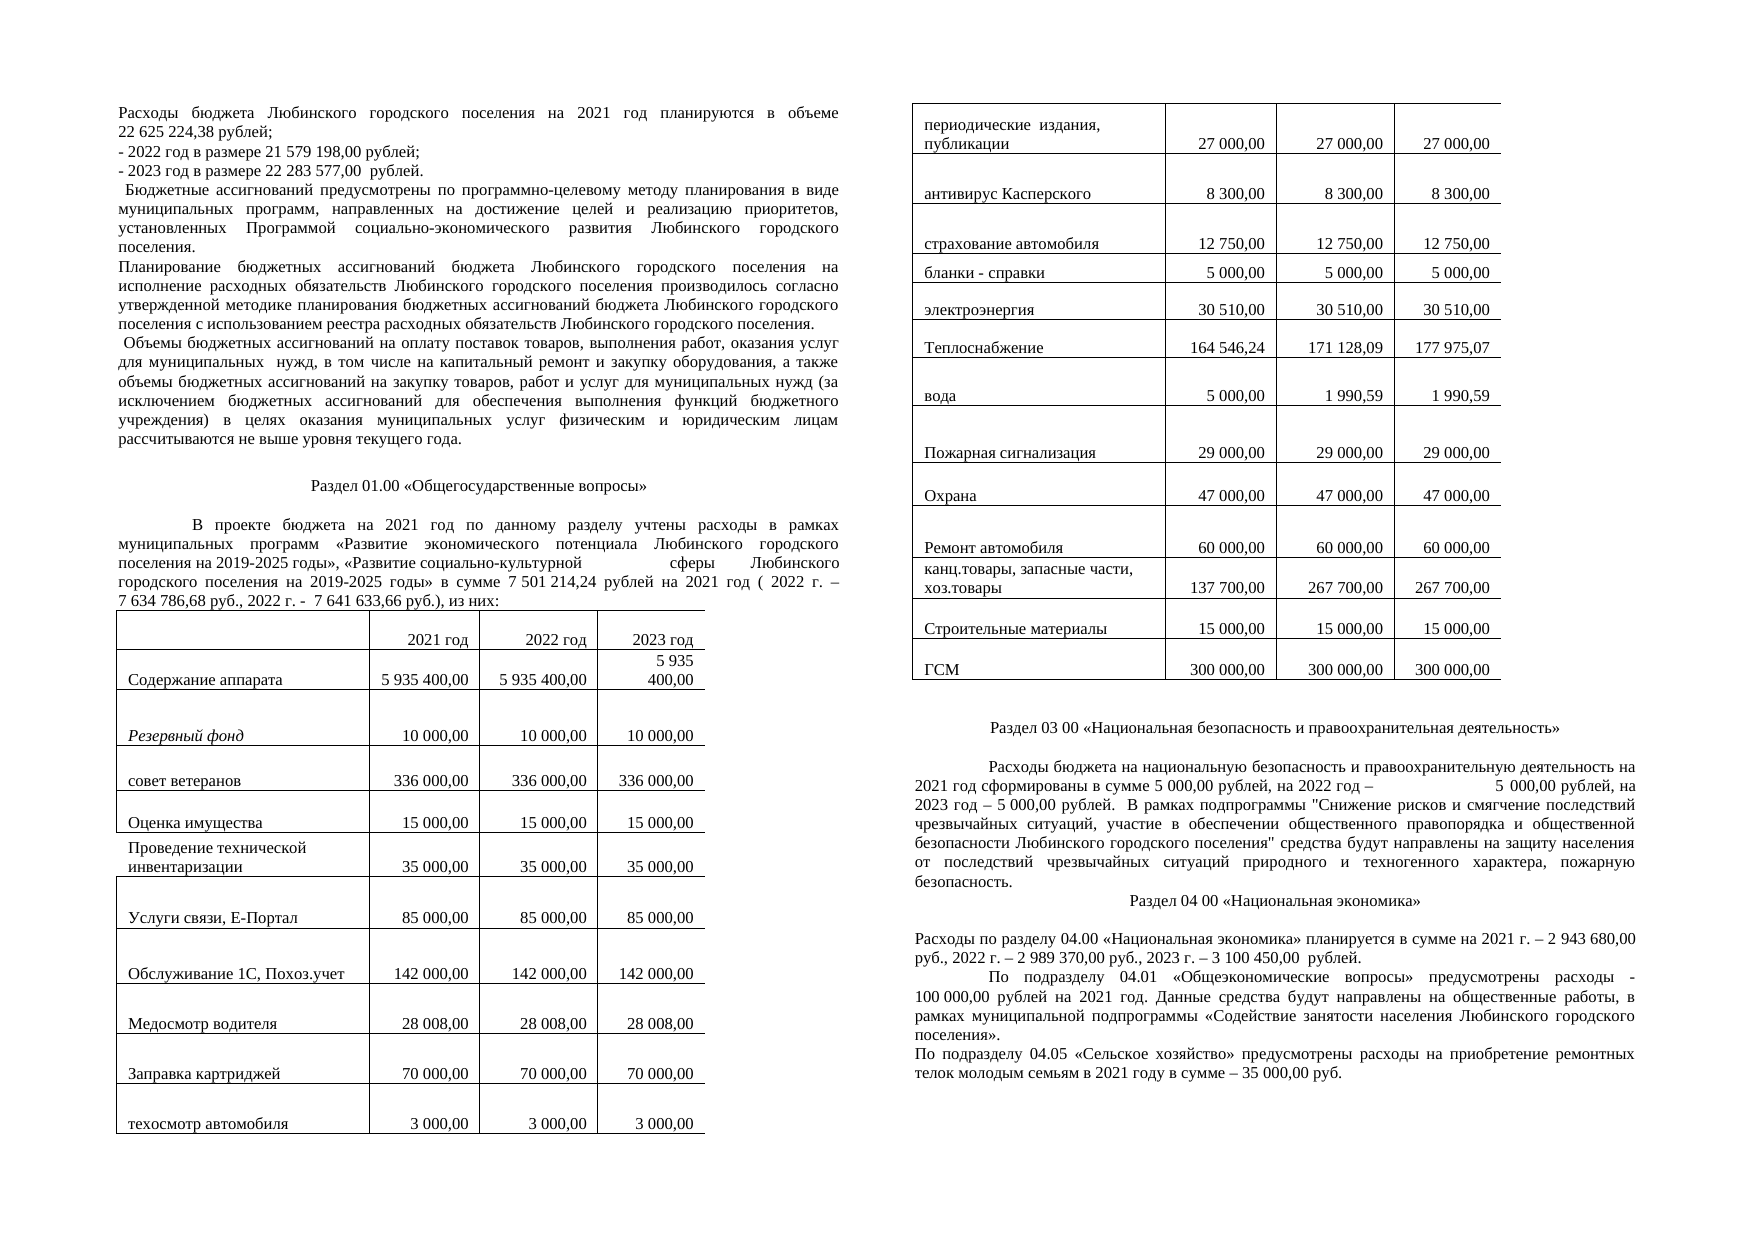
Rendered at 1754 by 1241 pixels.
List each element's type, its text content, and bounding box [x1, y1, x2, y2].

table_header 2022 год [480, 611, 597, 649]
table_cell Пожарная сигнализация [913, 406, 1165, 462]
table_cell 8 300,00 [1277, 154, 1394, 203]
table_cell 300 000,00 [1166, 639, 1276, 679]
table_cell Медосмотр водителя [117, 984, 369, 1033]
table_cell 336 000,00 [598, 746, 704, 790]
table_cell 5 000,00 [1166, 254, 1276, 282]
text По подразделу 04.05 «Сельское хозяйство» предусмотрены расходы на приобретение ремонтных телок молодым семьям в 2021 году в сумме – 35 000,00 руб. [914, 1044, 1636, 1082]
table_cell 5 000,00 [1395, 254, 1501, 282]
table_cell 30 510,00 [1395, 283, 1501, 319]
table_cell периодические издания, публикации [913, 104, 1165, 153]
table_cell 5 935 400,00 [370, 650, 479, 689]
table_cell 10 000,00 [480, 690, 597, 744]
table_cell 177 975,07 [1395, 320, 1501, 357]
table_cell совет ветеранов [117, 746, 369, 790]
table_cell Заправка картриджей [117, 1034, 369, 1083]
text В проекте бюджета на 2021 год по данному разделу учтены расходы в рамках муниципальных программ «Развитие экономического потенциала Любинского городского поселения на 2019-2025 годы», «Развитие социально-культурной сферы Любинского городского поселения на 2019-2025 годы» в сумме 7 501 214,24 рублей на 2021 год ( 2022 г. – 7 634 786,68 руб., 2022 г. - 7 641 633,66 руб.), из них: [118, 514, 839, 610]
table_cell 27 000,00 [1277, 104, 1394, 153]
table_cell Строительные материалы [913, 599, 1165, 638]
text По подразделу 04.01 «Общеэкономические вопросы» предусмотрены расходы - 100 000,00 рублей на 2021 год. Данные средства будут направлены на общественные работы, в рамках муниципальной подпрограммы «Содействие занятости населения Любинского городского поселения». [914, 967, 1636, 1044]
table_cell 27 000,00 [1166, 104, 1276, 153]
table_cell 85 000,00 [480, 877, 597, 927]
table_cell 15 000,00 [1277, 599, 1394, 638]
table_cell 28 008,00 [370, 984, 479, 1033]
table_cell вода [913, 358, 1165, 405]
table_cell страхование автомобиля [913, 204, 1165, 253]
table_cell 27 000,00 [1395, 104, 1501, 153]
table_cell 5 935 400,00 [598, 650, 704, 689]
table_cell Теплоснабжение [913, 320, 1165, 357]
table_cell 142 000,00 [370, 929, 479, 983]
text - 2023 год в размере 22 283 577,00 рублей. [118, 161, 839, 180]
table_cell 15 000,00 [598, 791, 704, 832]
table_cell 3 000,00 [480, 1084, 597, 1133]
table_cell 15 000,00 [480, 791, 597, 832]
table_cell 29 000,00 [1166, 406, 1276, 462]
table_cell 300 000,00 [1395, 639, 1501, 679]
text Объемы бюджетных ассигнований на оплату поставок товаров, выполнения работ, оказания услуг для муниципальных нужд, в том числе на капитальный ремонт и закупку оборудования, а также объемы бюджетных ассигнований на закупку товаров, работ и услуг для муниципальных нужд (за исключением бюджетных ассигнований для обеспечения выполнения функций бюджетного учреждения) в целях оказания муниципальных услуг физическим и юридическим лицам рассчитываются не выше уровня текущего года. [118, 333, 839, 448]
table_cell Охрана [913, 463, 1165, 505]
table_cell 267 700,00 [1395, 558, 1501, 597]
table_cell 35 000,00 [370, 833, 479, 876]
table_cell 1 990,59 [1395, 358, 1501, 405]
table_cell 47 000,00 [1395, 463, 1501, 505]
text Планирование бюджетных ассигнований бюджета Любинского городского поселения на исполнение расходных обязательств Любинского городского поселения производилось согласно утвержденной методике планирования бюджетных ассигнований бюджета Любинского городского поселения с использованием реестра расходных обязательств Любинского городского поселения. [118, 256, 839, 333]
table_cell 336 000,00 [370, 746, 479, 790]
table_cell 12 750,00 [1395, 204, 1501, 253]
table_cell 10 000,00 [598, 690, 704, 744]
text Бюджетные ассигнований предусмотрены по программно-целевому методу планирования в виде муниципальных программ, направленных на достижение целей и реализацию приоритетов, установленных Программой социально-экономического развития Любинского городского поселения. [118, 180, 839, 256]
table_cell 60 000,00 [1395, 506, 1501, 557]
text Раздел 03 00 «Национальная безопасность и правоохранительная деятельность» [914, 718, 1636, 737]
table_header [117, 611, 369, 649]
text Расходы бюджета Любинского городского поселения на 2021 год планируются в объеме 22 625 224,38 рублей; [118, 103, 839, 141]
table_cell Оценка имущества [117, 791, 369, 832]
table_cell 1 990,59 [1277, 358, 1394, 405]
table_cell 5 000,00 [1277, 254, 1394, 282]
table_cell 10 000,00 [370, 690, 479, 744]
table_cell 85 000,00 [370, 877, 479, 927]
text Раздел 04 00 «Национальная экономика» [914, 891, 1636, 910]
table_cell 5 935 400,00 [480, 650, 597, 689]
table_cell 336 000,00 [480, 746, 597, 790]
table_cell 142 000,00 [480, 929, 597, 983]
table_cell 8 300,00 [1166, 154, 1276, 203]
table_cell 3 000,00 [598, 1084, 704, 1133]
table_cell 5 000,00 [1166, 358, 1276, 405]
text Расходы по разделу 04.00 «Национальная экономика» планируется в сумме на 2021 г. – 2 943 680,00 руб., 2022 г. – 2 989 370,00 руб., 2023 г. – 3 100 450,00 рублей. [914, 929, 1636, 967]
table_cell 137 700,00 [1166, 558, 1276, 597]
table_cell Услуги связи, Е-Портал [117, 877, 369, 927]
text Расходы бюджета на национальную безопасность и правоохранительную деятельность на 2021 год сформированы в сумме 5 000,00 рублей, на 2022 год – 5 000,00 рублей, на 2023 год – 5 000,00 рублей. В рамках подпрограммы "Снижение рисков и смягчение последствий чрезвычайных ситуаций, участие в обеспечении общественного правопорядка и общественной безопасности Любинского городского поселения" средства будут направлены на защиту населения от последствий чрезвычайных ситуаций природного и техногенного характера, пожарную безопасность. [914, 756, 1636, 891]
table_cell 12 750,00 [1277, 204, 1394, 253]
table_cell Обслуживание 1С, Похоз.учет [117, 929, 369, 983]
table_cell 15 000,00 [370, 791, 479, 832]
table_cell 35 000,00 [480, 833, 597, 876]
table_cell электроэнергия [913, 283, 1165, 319]
table_cell 142 000,00 [598, 929, 704, 983]
table_cell 164 546,24 [1166, 320, 1276, 357]
table_cell 28 008,00 [598, 984, 704, 1033]
table_cell 300 000,00 [1277, 639, 1394, 679]
table_cell 29 000,00 [1395, 406, 1501, 462]
table_cell 15 000,00 [1395, 599, 1501, 638]
table_cell 70 000,00 [370, 1034, 479, 1083]
table_cell Содержание аппарата [117, 650, 369, 689]
table_cell 70 000,00 [480, 1034, 597, 1083]
table_cell антивирус Касперского [913, 154, 1165, 203]
table_cell 267 700,00 [1277, 558, 1394, 597]
text - 2022 год в размере 21 579 198,00 рублей; [118, 141, 839, 161]
table_header 2023 год [598, 611, 704, 649]
table_cell 85 000,00 [598, 877, 704, 927]
table_cell 29 000,00 [1277, 406, 1394, 462]
table_cell 8 300,00 [1395, 154, 1501, 203]
table_cell 28 008,00 [480, 984, 597, 1033]
table_cell 30 510,00 [1277, 283, 1394, 319]
table_cell 3 000,00 [370, 1084, 479, 1133]
table_cell Резервный фонд [117, 690, 369, 744]
table_cell Ремонт автомобиля [913, 506, 1165, 557]
table_cell 60 000,00 [1166, 506, 1276, 557]
table_cell 60 000,00 [1277, 506, 1394, 557]
table_cell канц.товары, запасные части, хоз.товары [913, 558, 1165, 597]
table_cell техосмотр автомобиля [117, 1084, 369, 1133]
table_header 2021 год [370, 611, 479, 649]
table_cell 70 000,00 [598, 1034, 704, 1083]
table_cell 171 128,09 [1277, 320, 1394, 357]
table_cell 15 000,00 [1166, 599, 1276, 638]
text Раздел 01.00 «Общегосударственные вопросы» [118, 476, 839, 495]
table_cell 30 510,00 [1166, 283, 1276, 319]
table_cell 47 000,00 [1166, 463, 1276, 505]
table_cell ГСМ [913, 639, 1165, 679]
table_cell 12 750,00 [1166, 204, 1276, 253]
table_cell 47 000,00 [1277, 463, 1394, 505]
table_cell бланки - справки [913, 254, 1165, 282]
table_cell Проведение технической инвентаризации [117, 833, 369, 876]
table_cell 35 000,00 [598, 833, 704, 876]
